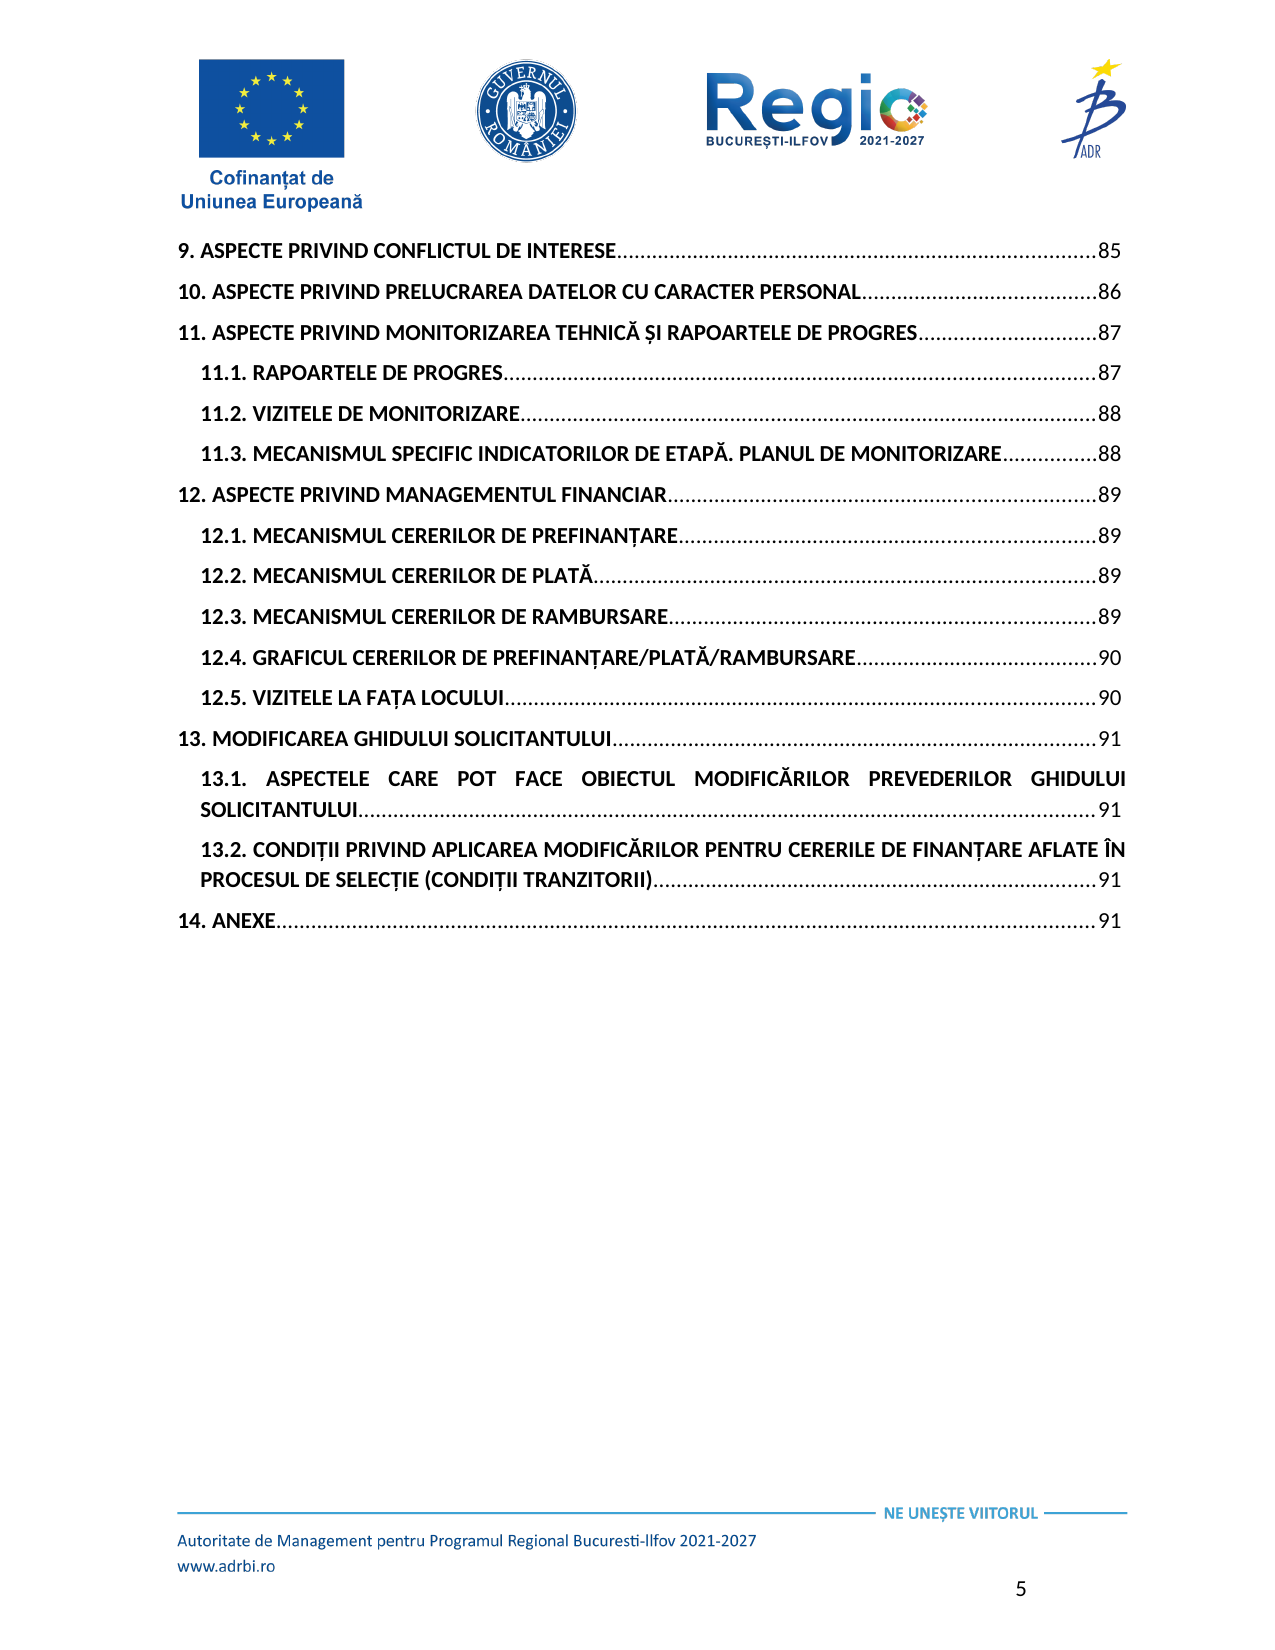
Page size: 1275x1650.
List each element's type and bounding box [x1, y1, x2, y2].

picture [177, 1507, 1128, 1572]
picture [177, 59, 1128, 212]
